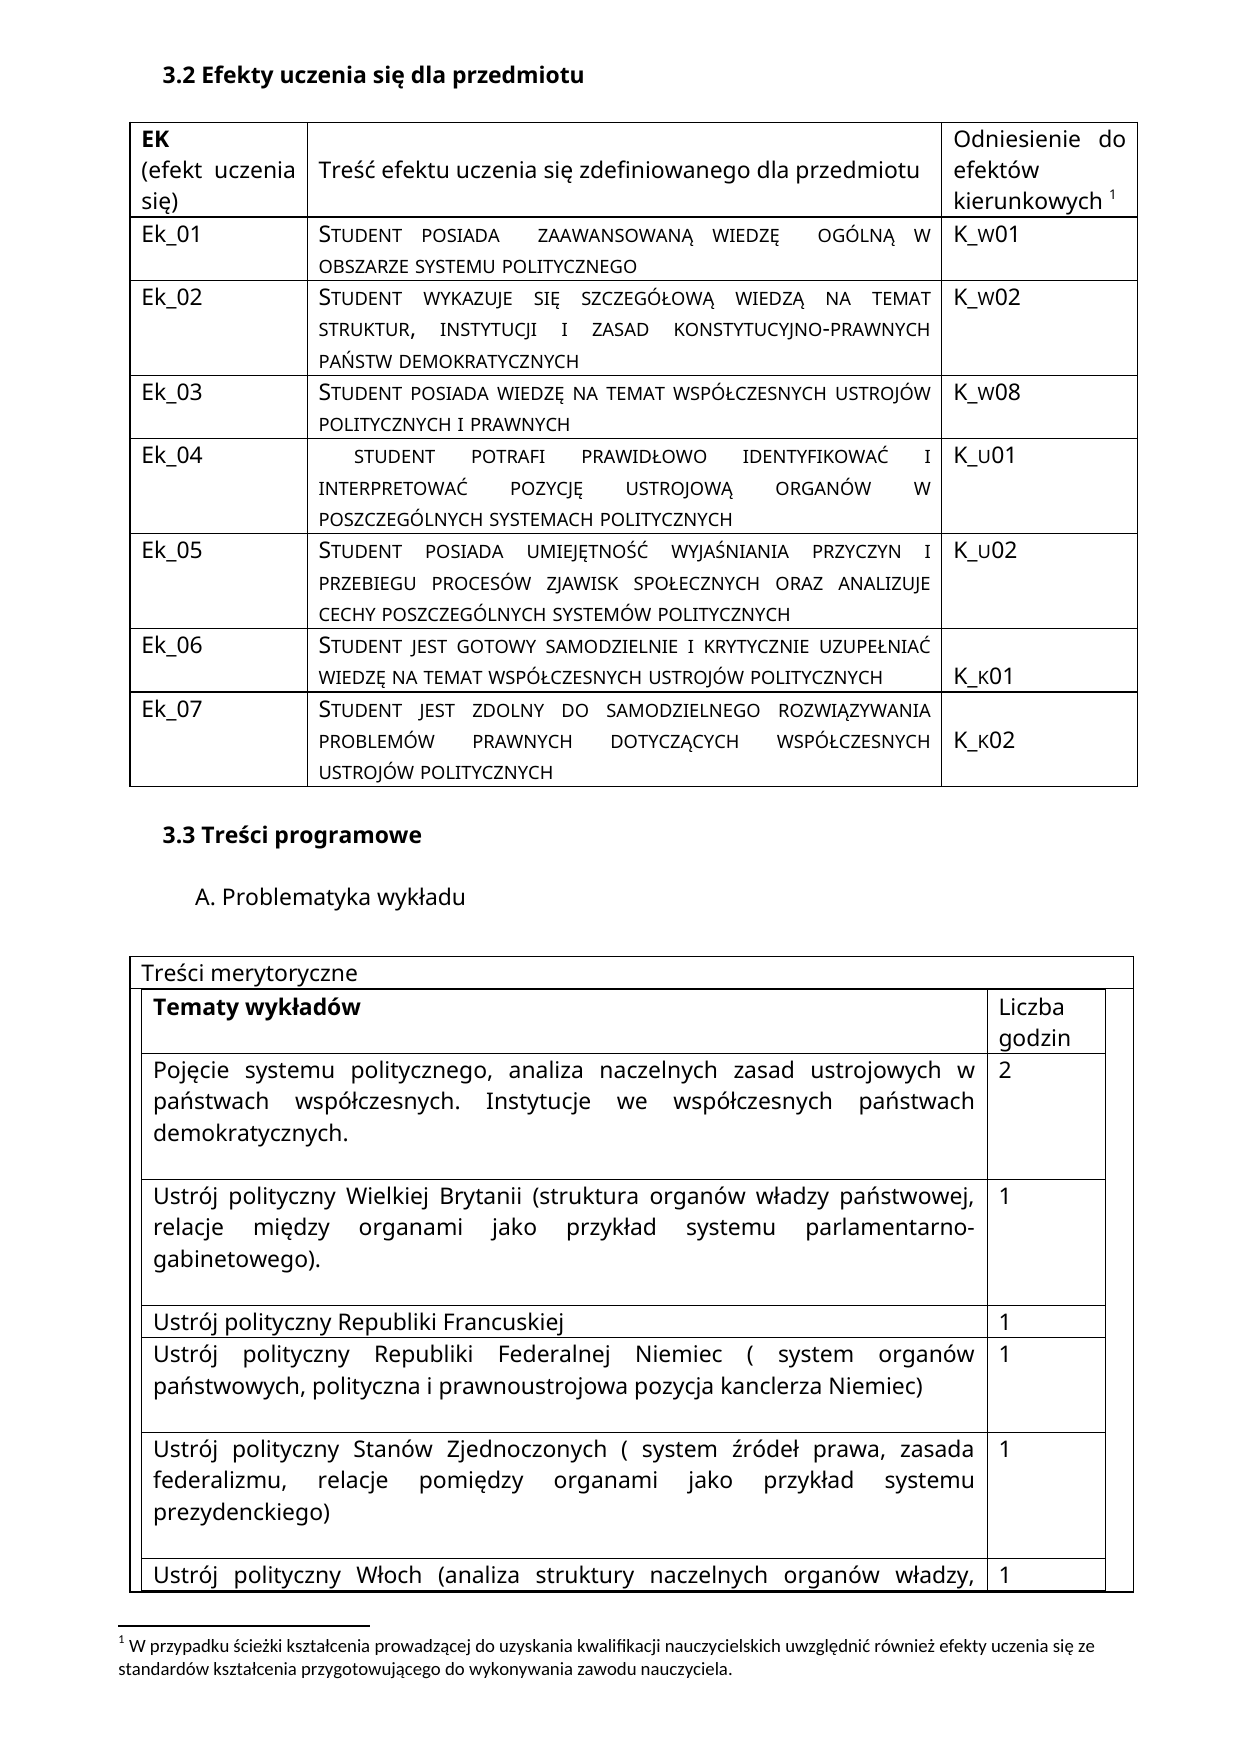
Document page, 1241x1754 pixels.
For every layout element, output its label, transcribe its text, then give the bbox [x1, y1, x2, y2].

table_cell Ek_07 [131, 693, 307, 786]
table_cell [142, 1338, 987, 1432]
table_cell Ek_04 [131, 439, 307, 533]
table_cell Student jest gotowy samodzielnie i krytycznie uzupełniać wiedzę na temat współczesnych ustrojów politycznych [308, 629, 941, 691]
table_cell [142, 1559, 153, 1590]
table_cell [142, 1180, 987, 1305]
table_cell [988, 1306, 1105, 1337]
table_header EK (efekt uczenia się) [131, 123, 307, 216]
list A. Problematyka wykładu [195, 881, 1122, 912]
table_header Treść efektu uczenia się zdefiniowanego dla przedmiotu [308, 123, 941, 216]
table_cell [976, 1559, 987, 1590]
table_cell Ek_05 [131, 534, 307, 628]
list 3.3 Treści programowe [162, 818, 1122, 850]
table_cell [988, 990, 1105, 1053]
table_cell Student wykazuje się szczegółową wiedzą na temat struktur, instytucji i zasad konstytucyjno-prawnych państw demokratycznych [308, 281, 941, 375]
table_cell K_k02 [942, 693, 1137, 786]
table_cell Ek_03 [131, 376, 307, 438]
table_cell K_k01 [942, 629, 1137, 691]
text 3.2 Efekty uczenia się dla przedmiotu [162, 59, 1122, 90]
table_cell K_u01 [942, 439, 1137, 533]
table_cell [142, 1306, 987, 1337]
table_cell K_w01 [942, 218, 1137, 280]
table_cell Student posiada zaawansowaną wiedzę ogólną w obszarze systemu politycznego [308, 218, 941, 280]
table_cell K_w02 [942, 281, 1137, 375]
table_cell [988, 1054, 1105, 1179]
table_cell K_u02 [942, 534, 1137, 628]
table_cell [988, 1338, 1105, 1432]
table_header Treści merytoryczne [131, 957, 1133, 988]
table_cell [142, 1054, 987, 1179]
table_cell Ek_02 [131, 281, 307, 375]
table_header Odniesienie do efektów kierunkowych [942, 123, 1137, 216]
table_cell [988, 1559, 1105, 1590]
table_cell [988, 1180, 1105, 1305]
table_cell [988, 1433, 1105, 1558]
table_cell [131, 989, 141, 1591]
table_cell [142, 990, 987, 1053]
table_cell Student jest zdolny do samodzielnego rozwiązywania problemów prawnych dotyczących współczesnych ustrojów politycznych [308, 693, 941, 786]
table_cell K_w08 [942, 376, 1137, 438]
table_cell Ek_01 [131, 218, 307, 280]
table_cell [1106, 989, 1133, 1591]
table_cell Ek_06 [131, 629, 307, 691]
table_cell [142, 1433, 987, 1558]
table_cell Student posiada wiedzę na temat współczesnych ustrojów politycznych i prawnych [308, 376, 941, 438]
table_cell student potrafi prawidłowo identyfikować i interpretować pozycję ustrojową organów w poszczególnych systemach politycznych [308, 439, 941, 533]
table_cell Student posiada umiejętność wyjaśniania przyczyn i przebiegu procesów zjawisk społecznych oraz analizuje cechy poszczególnych systemów politycznych [308, 534, 941, 628]
